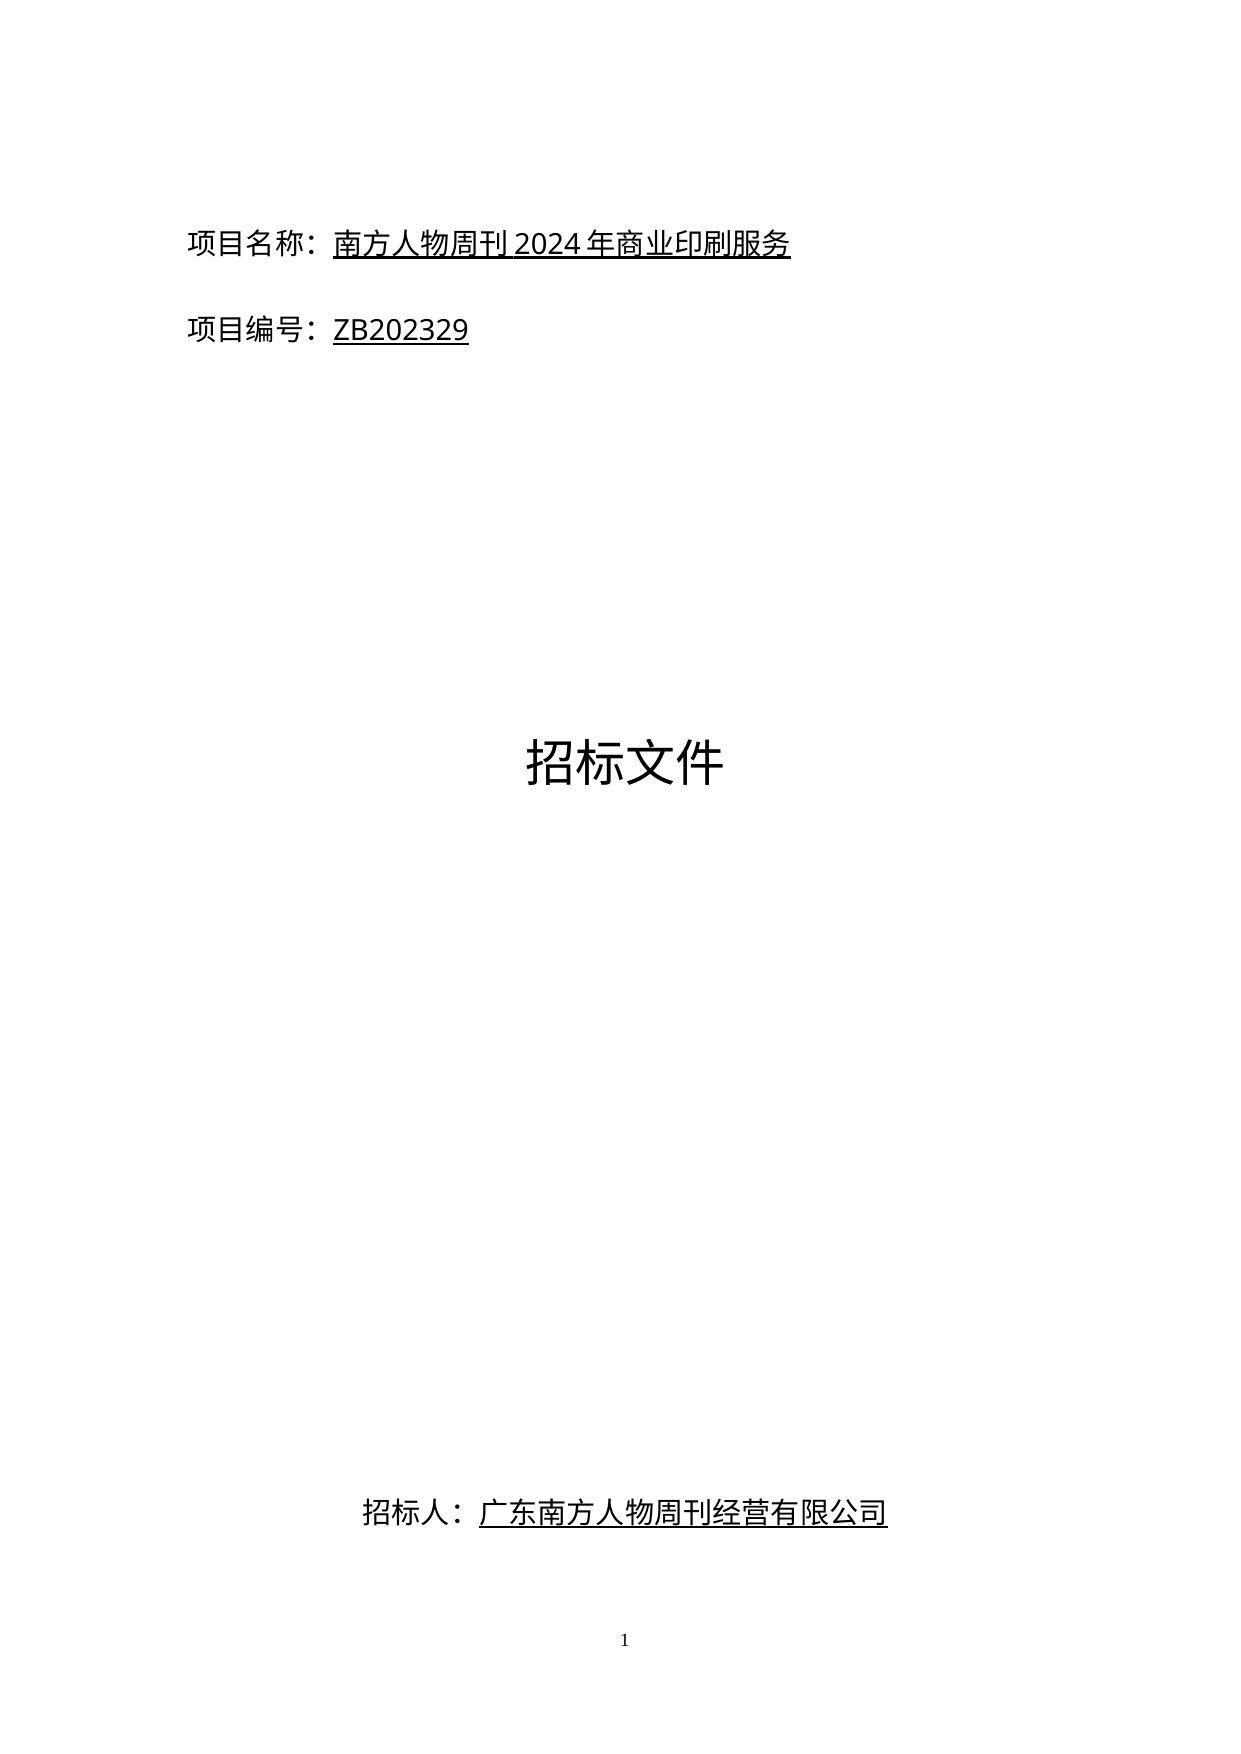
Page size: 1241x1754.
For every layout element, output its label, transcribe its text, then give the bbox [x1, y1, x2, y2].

text 项目名称：南方人物周刊2024年商业印刷服务 [187, 209, 1062, 274]
text 招标文件 [187, 711, 1062, 808]
text 招标人：广东南方人物周刊经营有限公司 [187, 1478, 1062, 1543]
text 项目编号：ZB202329 [187, 295, 1062, 360]
